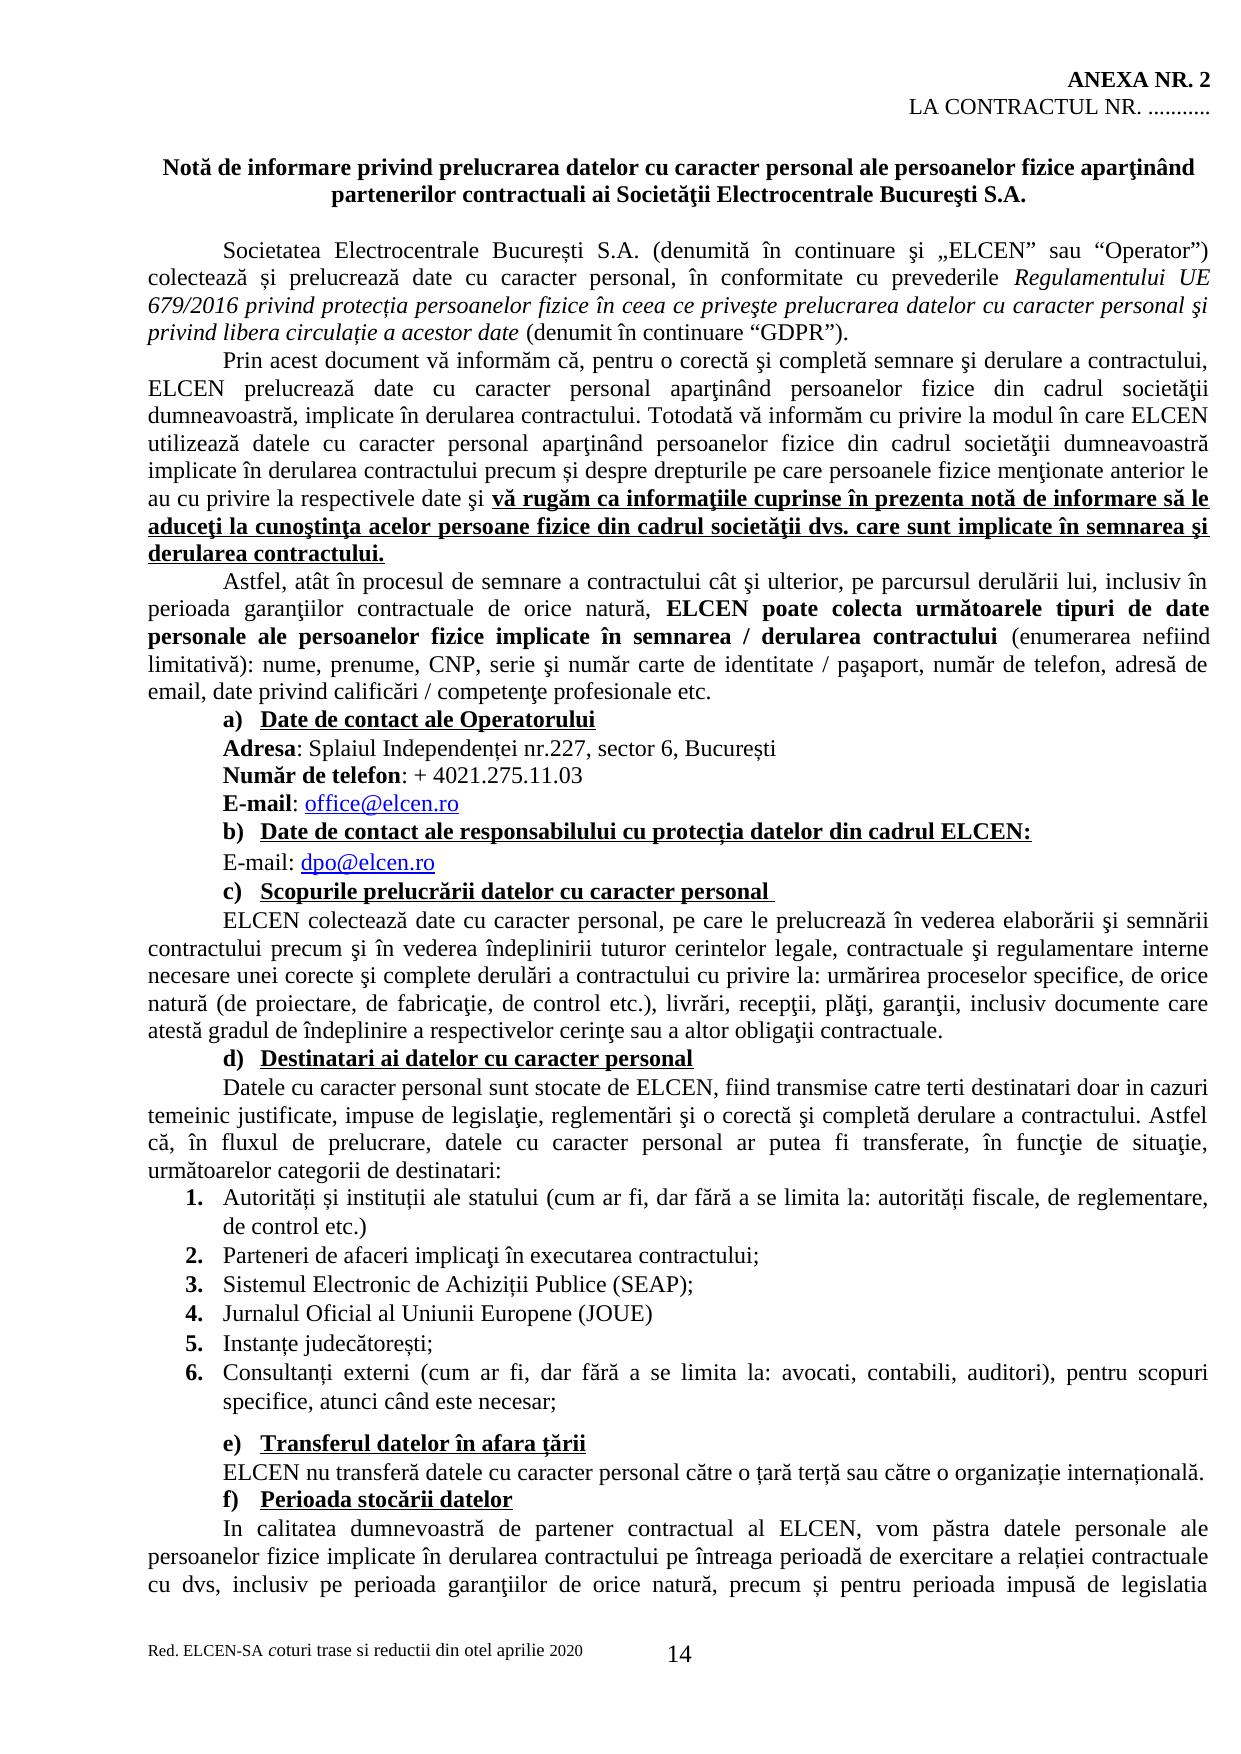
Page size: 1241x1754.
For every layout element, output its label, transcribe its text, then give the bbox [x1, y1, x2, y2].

list Date de contact ale responsabilului cu protecția datelor din cadrul ELCEN: [223, 817, 1240, 844]
text ELCEN colectează date cu caracter personal, pe care le prelucrează în vederea elaborării şi semnării contractului precum şi în vederea îndeplinirii tuturor cerintelor legale, contractuale şi regulamentare interne necesare unei corecte şi complete derulări a contractului cu privire la: urmărirea proceselor specifice, de orice natură (de proiectare, de fabricaţie, de control etc.), livrări, recepţii, plăţi, garanţii, inclusiv documente care atestă gradul de îndeplinire a respectivelor cerinţe sau a altor obligaţii contractuale. [148, 906, 1211, 1044]
text Prin acest document vă informăm că, pentru o corectă şi completă semnare şi derulare a contractului, ELCEN prelucrează date cu caracter personal aparţinând persoanelor fizice din cadrul societăţii dumneavoastră, implicate în derularea contractului. Totodată vă informăm cu privire la modul în care ELCEN utilizează datele cu caracter personal aparţinând persoanelor fizice din cadrul societăţii dumneavoastră implicate în derularea contractului precum și despre drepturile pe care persoanele fizice menţionate anterior le au cu privire la respectivele date şi vă rugăm ca informaţiile cuprinse în prezenta notă de informare să le aduceţi la cunoştinţa acelor persoane fizice din cadrul societăţii dvs. care sunt implicate în semnarea şi derularea contractului. [148, 346, 1211, 567]
text E-mail: dpo@elcen.ro [148, 848, 1211, 876]
text Adresa: Splaiul Independenței nr.227, sector 6, București [148, 734, 1211, 761]
list Autorități și instituții ale statului (cum ar fi, dar fără a se limita la: autorități fiscale, de reglementare, de control etc.) [185, 1183, 1211, 1240]
text Notă de informare privind prelucrarea datelor cu caracter personal ale persoanelor fizice aparţinând partenerilor contractuali ai Societăţii Electrocentrale Bucureşti S.A. [148, 153, 1211, 208]
text Societatea Electrocentrale București S.A. (denumită în continuare şi „ELCEN” sau “Operator”) colectează și prelucrează date cu caracter personal, în conformitate cu prevederile Regulamentului UE 679/2016 privind protecția persoanelor fizice în ceea ce priveşte prelucrarea datelor cu caracter personal şi privind libera circulație a acestor date (denumit în continuare “GDPR”). [148, 236, 1211, 346]
list Destinatari ai datelor cu caracter personal [223, 1044, 1211, 1072]
list Transferul datelor în afara țării [223, 1429, 1211, 1456]
list Jurnalul Oficial al Uniunii Europene (JOUE) [185, 1299, 1211, 1327]
text Astfel, atât în procesul de semnare a contractului cât şi ulterior, pe parcursul derulării lui, inclusiv în perioada garanţiilor contractuale de orice natură, ELCEN poate colecta următoarele tipuri de date personale ale persoanelor fizice implicate în semnarea / derularea contractului (enumerarea nefiind limitativă): nume, prenume, CNP, serie şi număr carte de identitate / paşaport, număr de telefon, adresă de email, date privind calificări / competenţe profesionale etc. [148, 567, 1211, 705]
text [148, 1514, 1211, 1597]
list Date de contact ale Operatorului [223, 705, 1211, 732]
text ELCEN nu transferă datele cu caracter personal către o țară terță sau către o organizație internațională. [148, 1458, 1211, 1485]
list Perioada stocării datelor [223, 1485, 1211, 1513]
list Parteneri de afaceri implicaţi în executarea contractului; [185, 1241, 1211, 1269]
text E-mail: office@elcen.ro [148, 789, 1211, 817]
list Instanțe judecătorești; [185, 1329, 1211, 1356]
list Sistemul Electronic de Achiziții Publice (SEAP); [185, 1270, 1211, 1298]
text LA CONTRACTUL NR. ........... [148, 93, 1211, 119]
text Număr de telefon: + 4021.275.11.03 [148, 761, 1211, 789]
list Scopurile prelucrării datelor cu caracter personal [223, 876, 1211, 905]
text Datele cu caracter personal sunt stocate de ELCEN, fiind transmise catre terti destinatari doar in cazuri temeinic justificate, impuse de legislaţie, reglementări şi o corectă şi completă derulare a contractului. Astfel că, în fluxul de prelucrare, datele cu caracter personal ar putea fi transferate, în funcţie de situaţie, următoarelor categorii de destinatari: [148, 1073, 1211, 1183]
list Consultanți externi (cum ar fi, dar fără a se limita la: avocati, contabili, auditori), pentru scopuri specifice, atunci când este necesar; [185, 1358, 1211, 1414]
text anexa nr. 2 [148, 67, 1211, 93]
